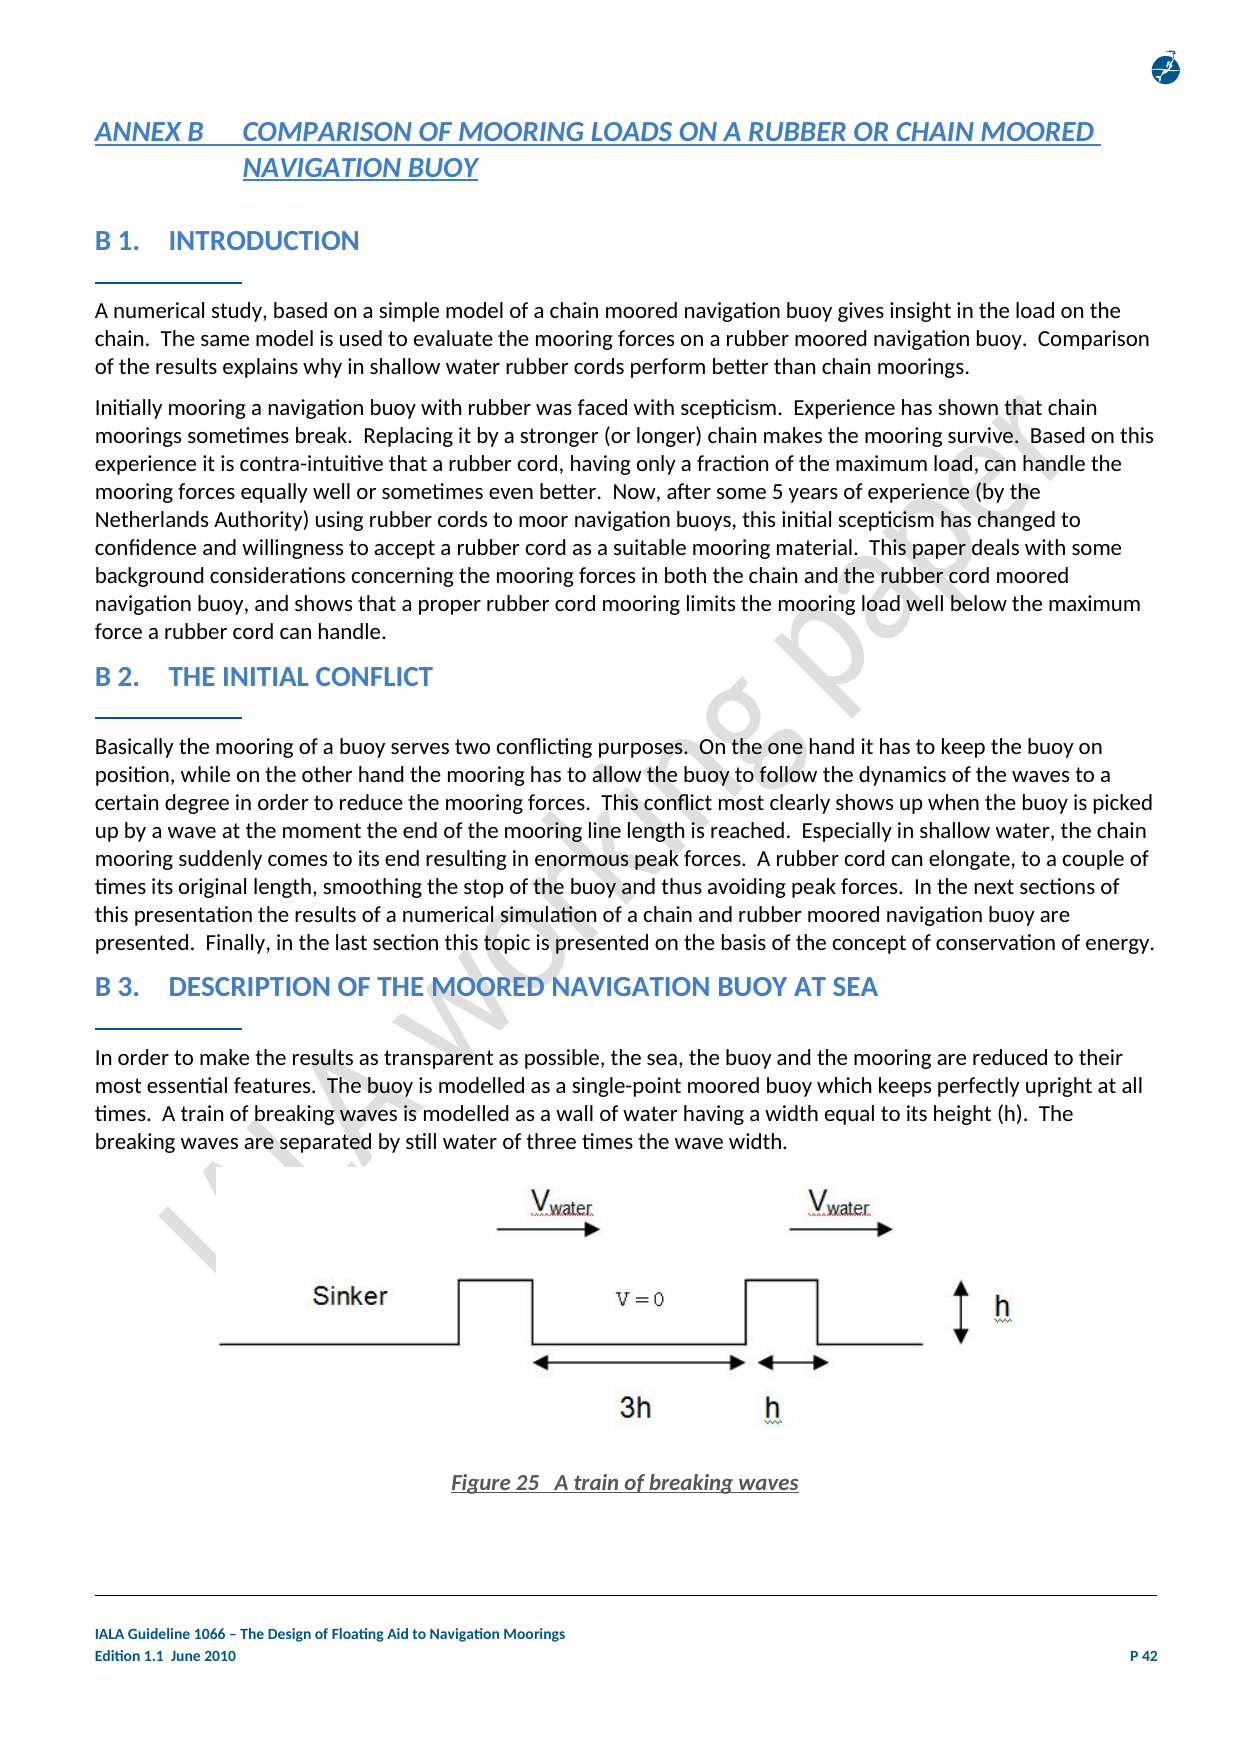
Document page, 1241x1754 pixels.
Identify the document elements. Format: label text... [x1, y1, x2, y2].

text DESCRIPTION OF THE MOORED NAVIGATION BUOY AT SEA [94, 968, 1157, 1004]
text COMPARISON OF MOORING LOADS ON A RUBBER OR CHAIN MOORED NAVIGATION BUOY [94, 113, 1157, 185]
picture [216, 1167, 1037, 1443]
text Initially mooring a navigation buoy with rubber was faced with scepticism. Experience has shown that chain moorings sometimes break. Replacing it by a stronger (or longer) chain makes the mooring survive. Based on this experience it is contra-intuitive that a rubber cord, having only a fraction of the maximum load, can handle the mooring forces equally well or sometimes even better. Now, after some 5 years of experience (by the Netherlands Authority) using rubber cords to moor navigation buoys, this initial scepticism has changed to confidence and willingness to accept a rubber cord as a suitable mooring material. This paper deals with some background considerations concerning the mooring forces in both the chain and the rubber cord moored navigation buoy, and shows that a proper rubber cord mooring limits the mooring load well below the maximum force a rubber cord can handle. [94, 393, 1157, 645]
text In order to make the results as transparent as possible, the sea, the buoy and the mooring are reduced to their most essential features. The buoy is modelled as a single-point moored buoy which keeps perfectly upright at all times. A train of breaking waves is modelled as a wall of water having a width equal to its height (h). The breaking waves are separated by still water of three times the wave width. [94, 1043, 1157, 1155]
picture [1120, 0, 1239, 119]
text THE INITIAL CONFLICT [94, 658, 1157, 693]
text INTRODUCTION [94, 222, 1157, 258]
text A numerical study, based on a simple model of a chain moored navigation buoy gives insight in the load on the chain. The same model is used to evaluate the mooring forces on a rubber moored navigation buoy. Comparison of the results explains why in shallow water rubber cords perform better than chain moorings. [94, 296, 1157, 381]
text Basically the mooring of a buoy serves two conflicting purposes. On the one hand it has to keep the buoy on position, while on the other hand the mooring has to allow the buoy to follow the dynamics of the waves to a certain degree in order to reduce the mooring forces. This conflict most clearly shows up when the buoy is picked up by a wave at the moment the end of the mooring line length is reached. Especially in shallow water, the chain mooring suddenly comes to its end resulting in enormous peak forces. A rubber cord can elongate, to a couple of times its original length, smoothing the stop of the buoy and thus avoiding peak forces. In the next sections of this presentation the results of a numerical simulation of a chain and rubber moored navigation buoy are presented. Finally, in the last section this topic is presented on the basis of the concept of conservation of energy. [94, 732, 1157, 956]
text A train of breaking waves [94, 1468, 1157, 1496]
